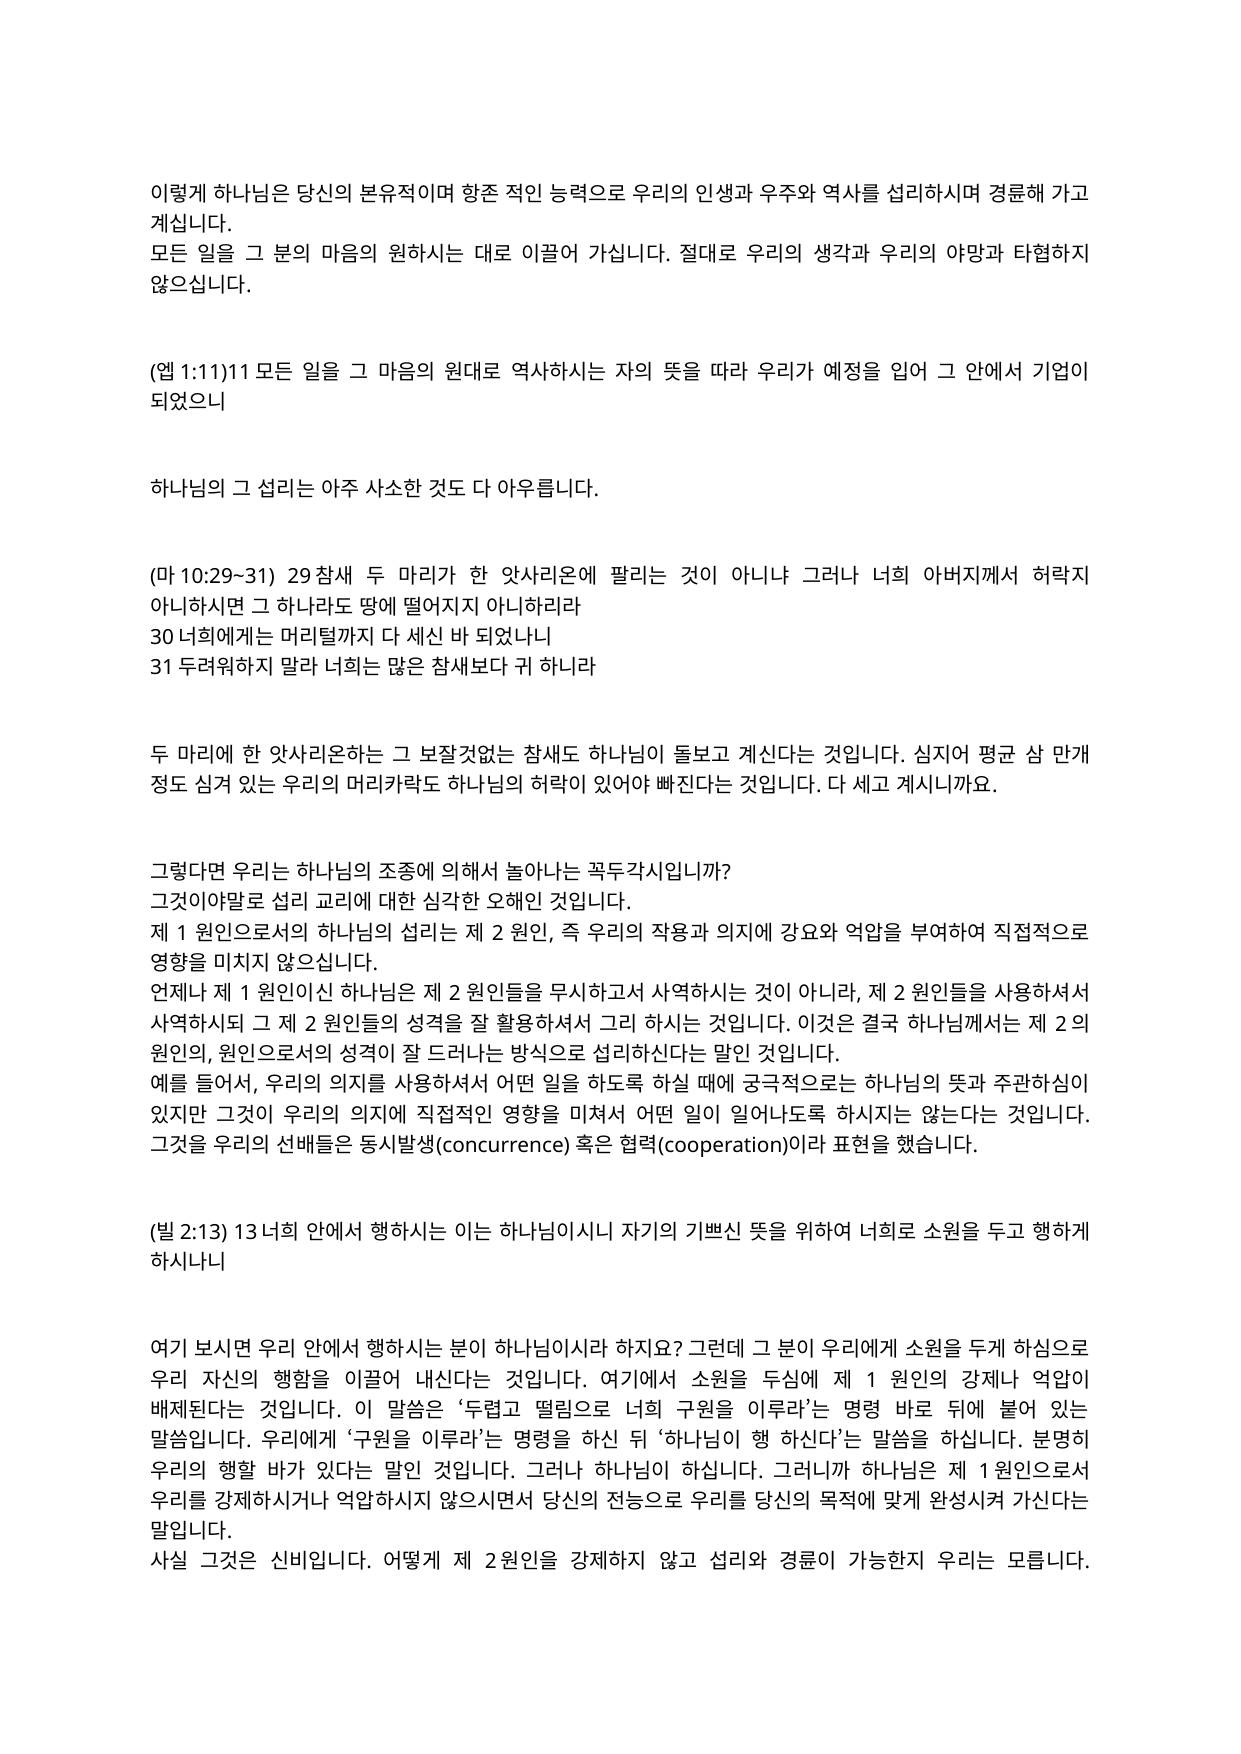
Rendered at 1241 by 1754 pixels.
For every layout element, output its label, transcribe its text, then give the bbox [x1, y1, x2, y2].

text 30너희에게는 머리털까지 다 세신 바 되었나니 [150, 620, 1090, 651]
text 예를 들어서, 우리의 의지를 사용하셔서 어떤 일을 하도록 하실 때에 궁극적으로는 하나님의 뜻과 주관하심이 있지만 그것이 우리의 의지에 직접적인 영향을 미쳐서 어떤 일이 일어나도록 하시지는 않는다는 것입니다. 그것을 우리의 선배들은 동시발생(concurrence) 혹은 협력(cooperation)이라 표현을 했습니다. [150, 1067, 1090, 1158]
text 하나님의 그 섭리는 아주 사소한 것도 다 아우릅니다. [150, 473, 1090, 503]
text (마10:29~31) 29참새 두 마리가 한 앗사리온에 팔리는 것이 아니냐 그러나 너희 아버지께서 허락지 아니하시면 그 하나라도 땅에 떨어지지 아니하리라 [150, 560, 1090, 620]
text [150, 1545, 1090, 1575]
text (빌2:13) 13너희 안에서 행하시는 이는 하나님이시니 자기의 기쁘신 뜻을 위하여 너희로 소원을 두고 행하게 하시나니 [150, 1215, 1090, 1276]
text 언제나 제 1 원인이신 하나님은 제 2 원인들을 무시하고서 사역하시는 것이 아니라, 제 2 원인들을 사용하셔서 사역하시되 그 제 2 원인들의 성격을 잘 활용하셔서 그리 하시는 것입니다. 이것은 결국 하나님께서는 제 2의 원인의, 원인으로서의 성격이 잘 드러나는 방식으로 섭리하신다는 말인 것입니다. [150, 977, 1090, 1067]
text 여기 보시면 우리 안에서 행하시는 분이 하나님이시라 하지요? 그런데 그 분이 우리에게 소원을 두게 하심으로 우리 자신의 행함을 이끌어 내신다는 것입니다. 여기에서 소원을 두심에 제 1 원인의 강제나 억압이 배제된다는 것입니다. 이 말씀은 ‘두렵고 떨림으로 너희 구원을 이루라’는 명령 바로 뒤에 붙어 있는 말씀입니다. 우리에게 ‘구원을 이루라’는 명령을 하신 뒤 ‘하나님이 행 하신다’는 말씀을 하십니다. 분명히 우리의 행할 바가 있다는 말인 것입니다. 그러나 하나님이 하십니다. 그러니까 하나님은 제 1원인으로서 우리를 강제하시거나 억압하시지 않으시면서 당신의 전능으로 우리를 당신의 목적에 맞게 완성시켜 가신다는 말입니다. [150, 1333, 1090, 1545]
text 31두려워하지 말라 너희는 많은 참새보다 귀 하니라 [150, 651, 1090, 681]
text 그것이야말로 섭리 교리에 대한 심각한 오해인 것입니다. [150, 886, 1090, 916]
text 이렇게 하나님은 당신의 본유적이며 항존 적인 능력으로 우리의 인생과 우주와 역사를 섭리하시며 경륜해 가고 계십니다. [150, 177, 1090, 238]
text 모든 일을 그 분의 마음의 원하시는 대로 이끌어 가십니다. 절대로 우리의 생각과 우리의 야망과 타협하지 않으십니다. [150, 238, 1090, 298]
text (엡1:11)11모든 일을 그 마음의 원대로 역사하시는 자의 뜻을 따라 우리가 예정을 입어 그 안에서 기업이 되었으니 [150, 355, 1090, 416]
text 두 마리에 한 앗사리온하는 그 보잘것없는 참새도 하나님이 돌보고 계신다는 것입니다. 심지어 평균 삼 만개 정도 심겨 있는 우리의 머리카락도 하나님의 허락이 있어야 빠진다는 것입니다. 다 세고 계시니까요. [150, 738, 1090, 798]
text 그렇다면 우리는 하나님의 조종에 의해서 놀아나는 꼭두각시입니까? [150, 855, 1090, 886]
text 제 1 원인으로서의 하나님의 섭리는 제 2 원인, 즉 우리의 작용과 의지에 강요와 억압을 부여하여 직접적으로 영향을 미치지 않으십니다. [150, 916, 1090, 977]
